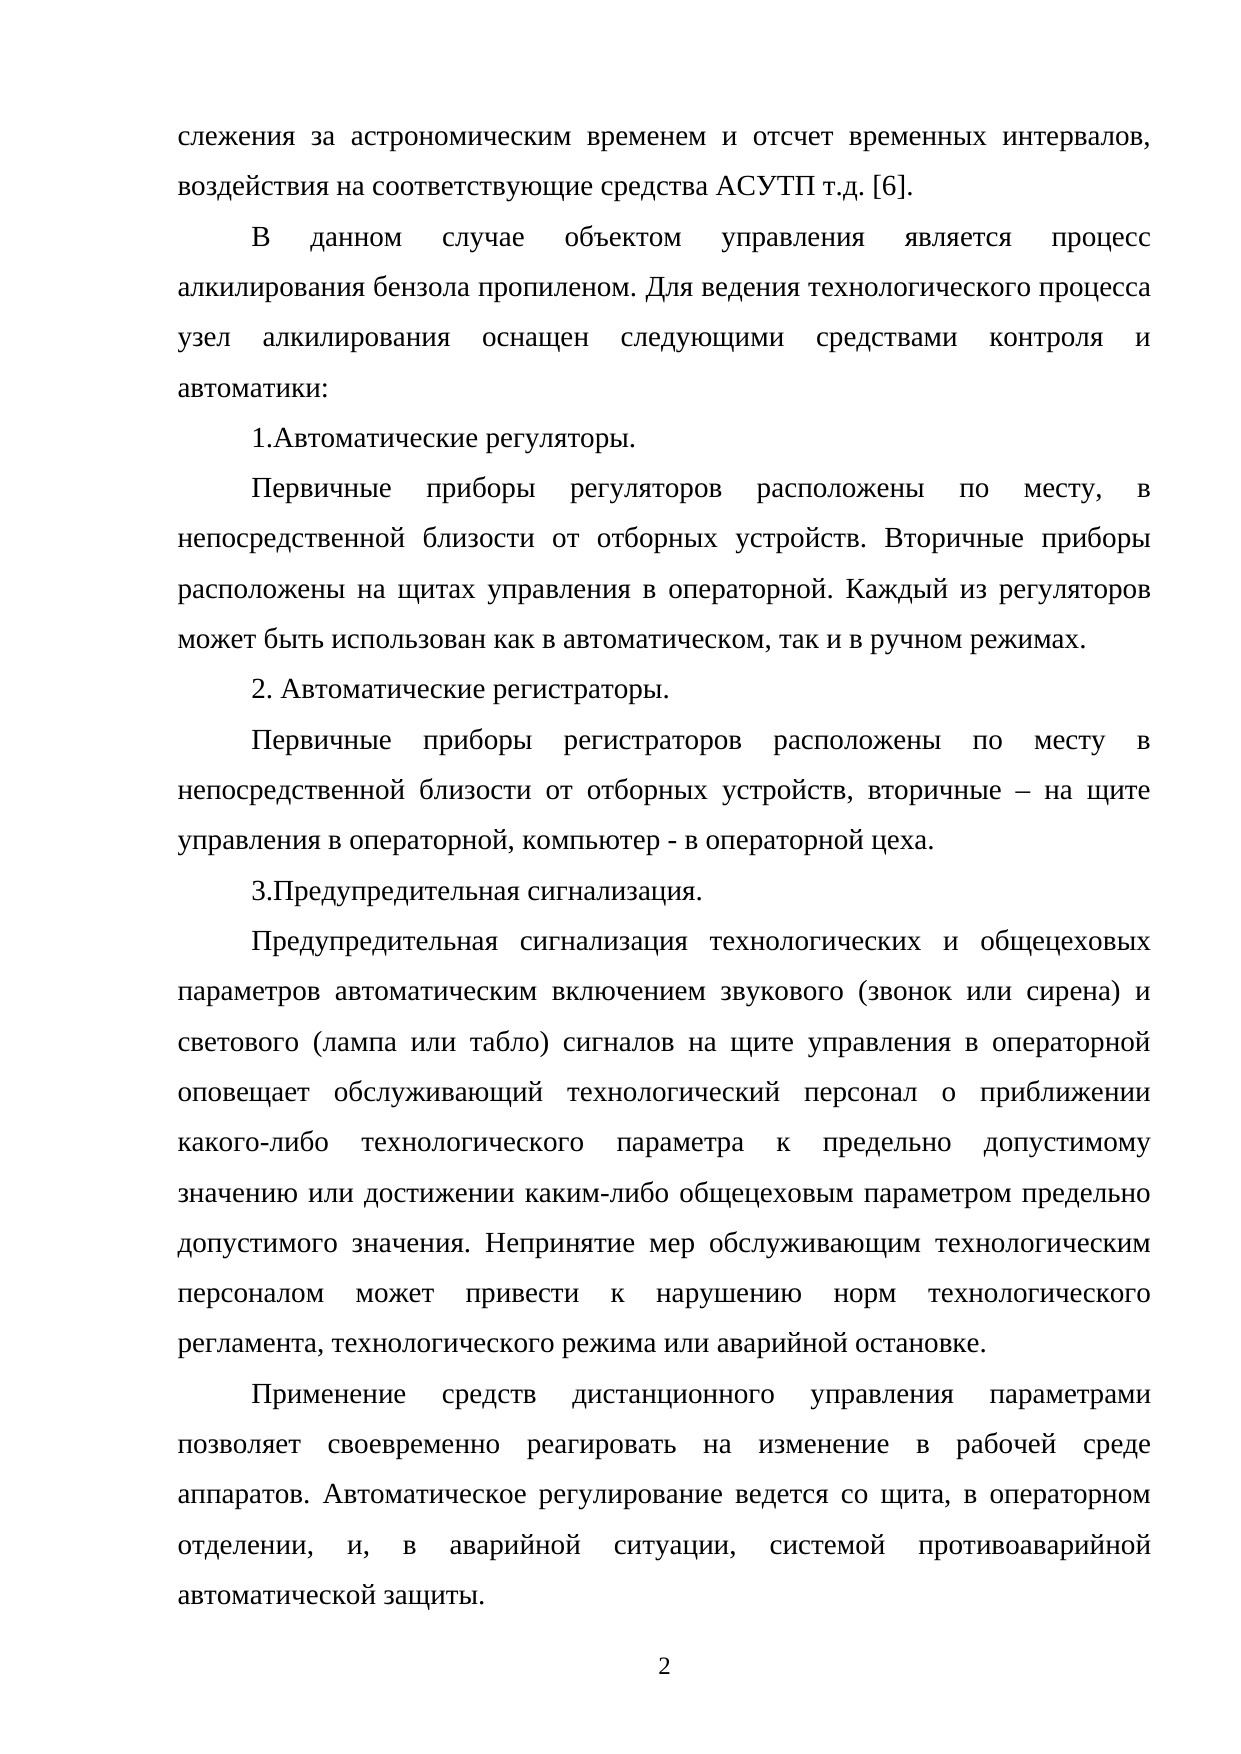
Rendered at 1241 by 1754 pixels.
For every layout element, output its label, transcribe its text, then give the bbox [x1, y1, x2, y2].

text Первичные приборы регуляторов расположены по месту, в непосредственной близости от отборных устройств. Вторичные приборы расположены на щитах управления в операторной. Каждый из регуляторов может быть использован как в автоматическом, так и в ручном режимах. [177, 470, 1152, 655]
text Предупредительная сигнализация технологических и общецеховых параметров автоматическим включением звукового (звонок или сирена) и светового (лампа или табло) сигналов на щите управления в операторной оповещает обслуживающий технологический персонал о приближении какого-либо технологического параметра к предельно допустимому значению или достижении каким-либо общецеховым параметром предельно допустимого значения. Непринятие мер обслуживающим технологическим персоналом может привести к нарушению норм технологического регламента, технологического режима или аварийной остановке. [177, 923, 1152, 1359]
text 2. Автоматические регистраторы. [177, 672, 1152, 705]
text Применение средств дистанционного управления параметрами позволяет своевременно реагировать на изменение в рабочей среде аппаратов. Автоматическое регулирование ведется со щита, в операторном отделении, и, в аварийной ситуации, системой противоаварийной автоматической защиты. [177, 1376, 1152, 1611]
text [177, 118, 1152, 202]
text Первичные приборы регистраторов расположены по месту в непосредственной близости от отборных устройств, вторичные – на щите управления в операторной, компьютер - в операторной цеха. [177, 722, 1152, 856]
text 1.Автоматические регуляторы. [177, 420, 1152, 453]
text В данном случае объектом управления является процесс алкилирования бензола пропиленом. Для ведения технологического процесса узел алкилирования оснащен следующими средствами контроля и автоматики: [177, 219, 1152, 403]
text 3.Предупредительная сигнализация. [177, 873, 1152, 906]
